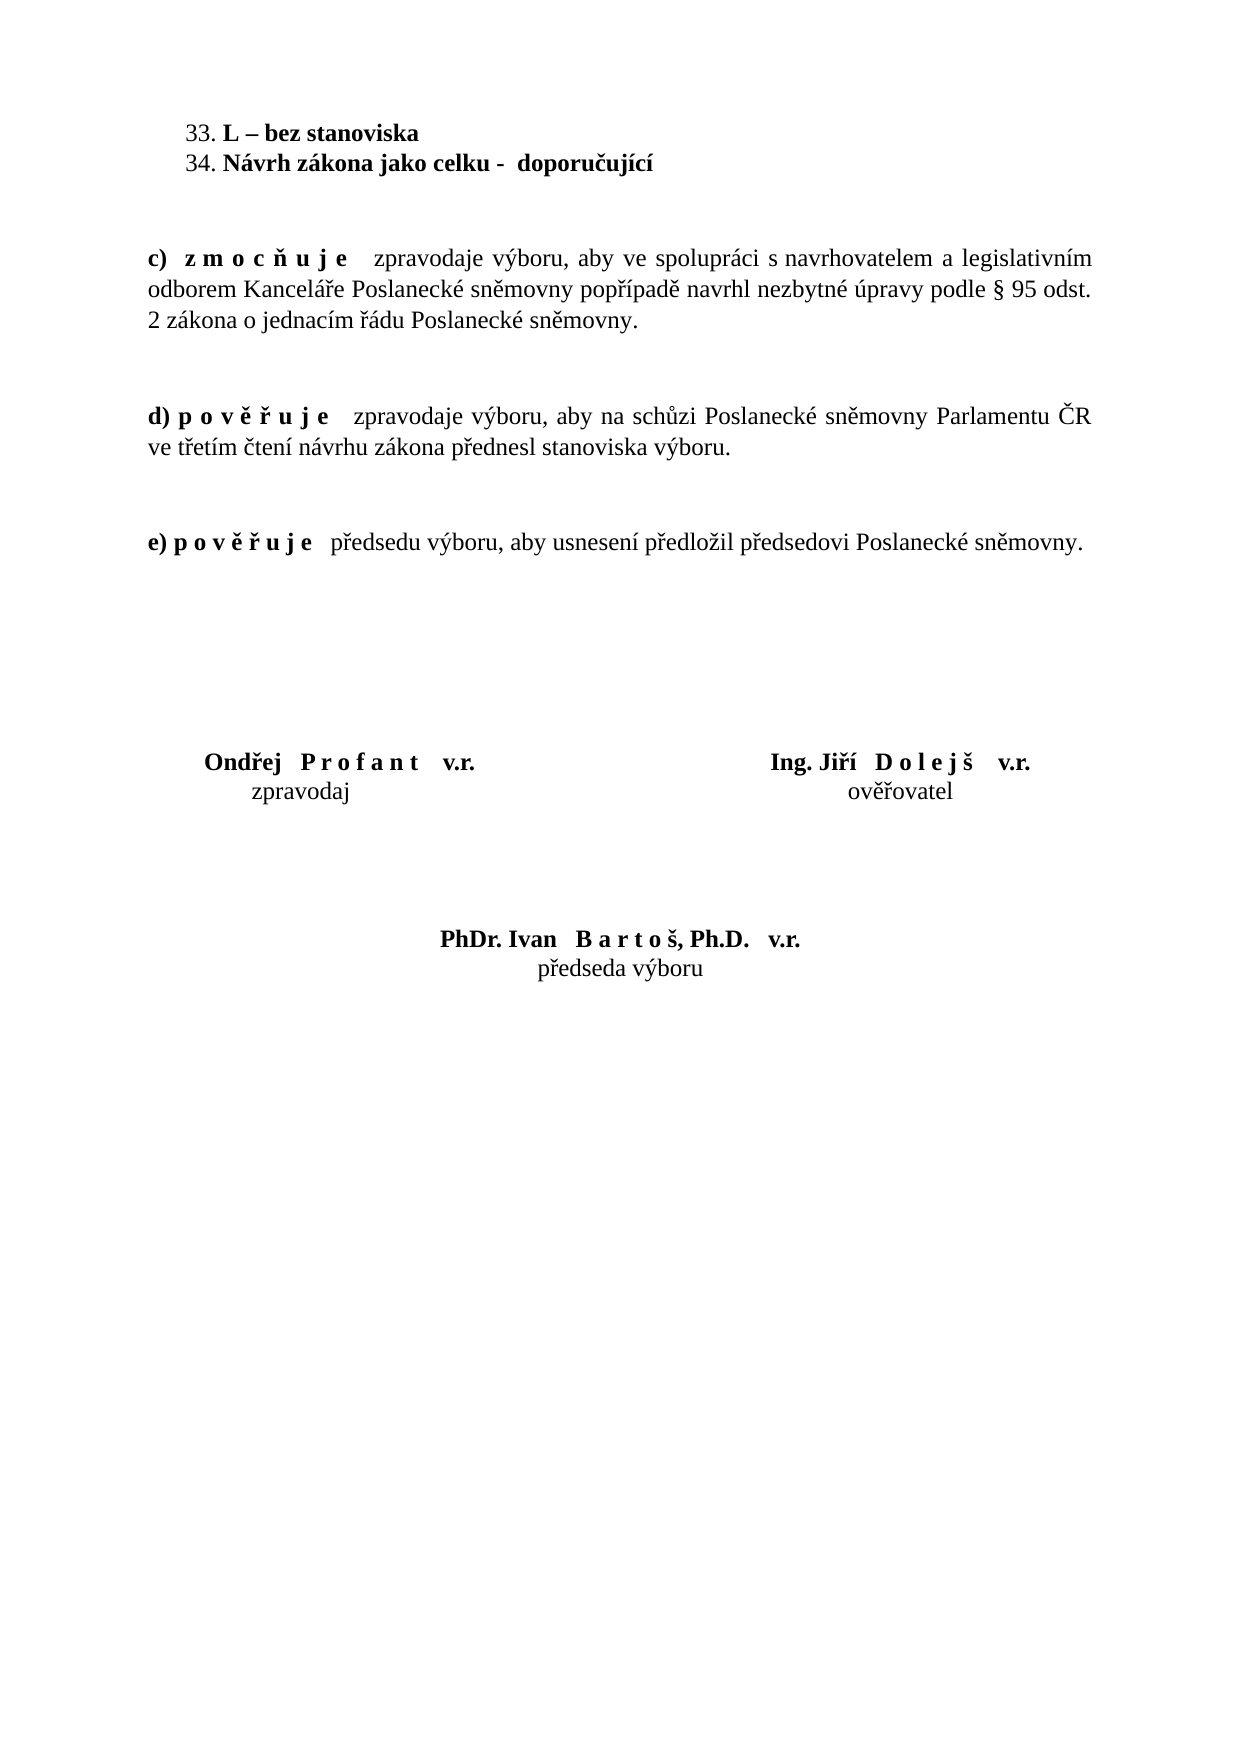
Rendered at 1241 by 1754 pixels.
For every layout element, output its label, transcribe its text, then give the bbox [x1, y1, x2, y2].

subtitle zpravodaj ověřovatel [148, 776, 1092, 805]
text d) p o v ě ř u j e zpravodaje výboru, aby na schůzi Poslanecké sněmovny Parlamentu ČR ve třetím čtení návrhu zákona přednesl stanoviska výboru. [148, 401, 1092, 461]
subtitle PhDr. Ivan B a r t o š, Ph.D. v.r. [148, 924, 1092, 953]
text c) z m o c ň u j e zpravodaje výboru, aby ve spolupráci s navrhovatelem a legislativním odborem Kanceláře Poslanecké sněmovny popřípadě navrhl nezbytné úpravy podle § 95 odst. 2 zákona o jednacím řádu Poslanecké sněmovny. [148, 243, 1092, 334]
subtitle Ondřej P r o f a n t v.r. Ing. Jiří D o l e j š v.r. [148, 747, 1092, 776]
list Návrh zákona jako celku - doporučující [185, 148, 1092, 177]
list L – bez stanoviska [185, 118, 1092, 147]
text předseda výboru [148, 953, 1092, 982]
text e) p o v ě ř u j e předsedu výboru, aby usnesení předložil předsedovi Poslanecké sněmovny. [148, 527, 1092, 556]
